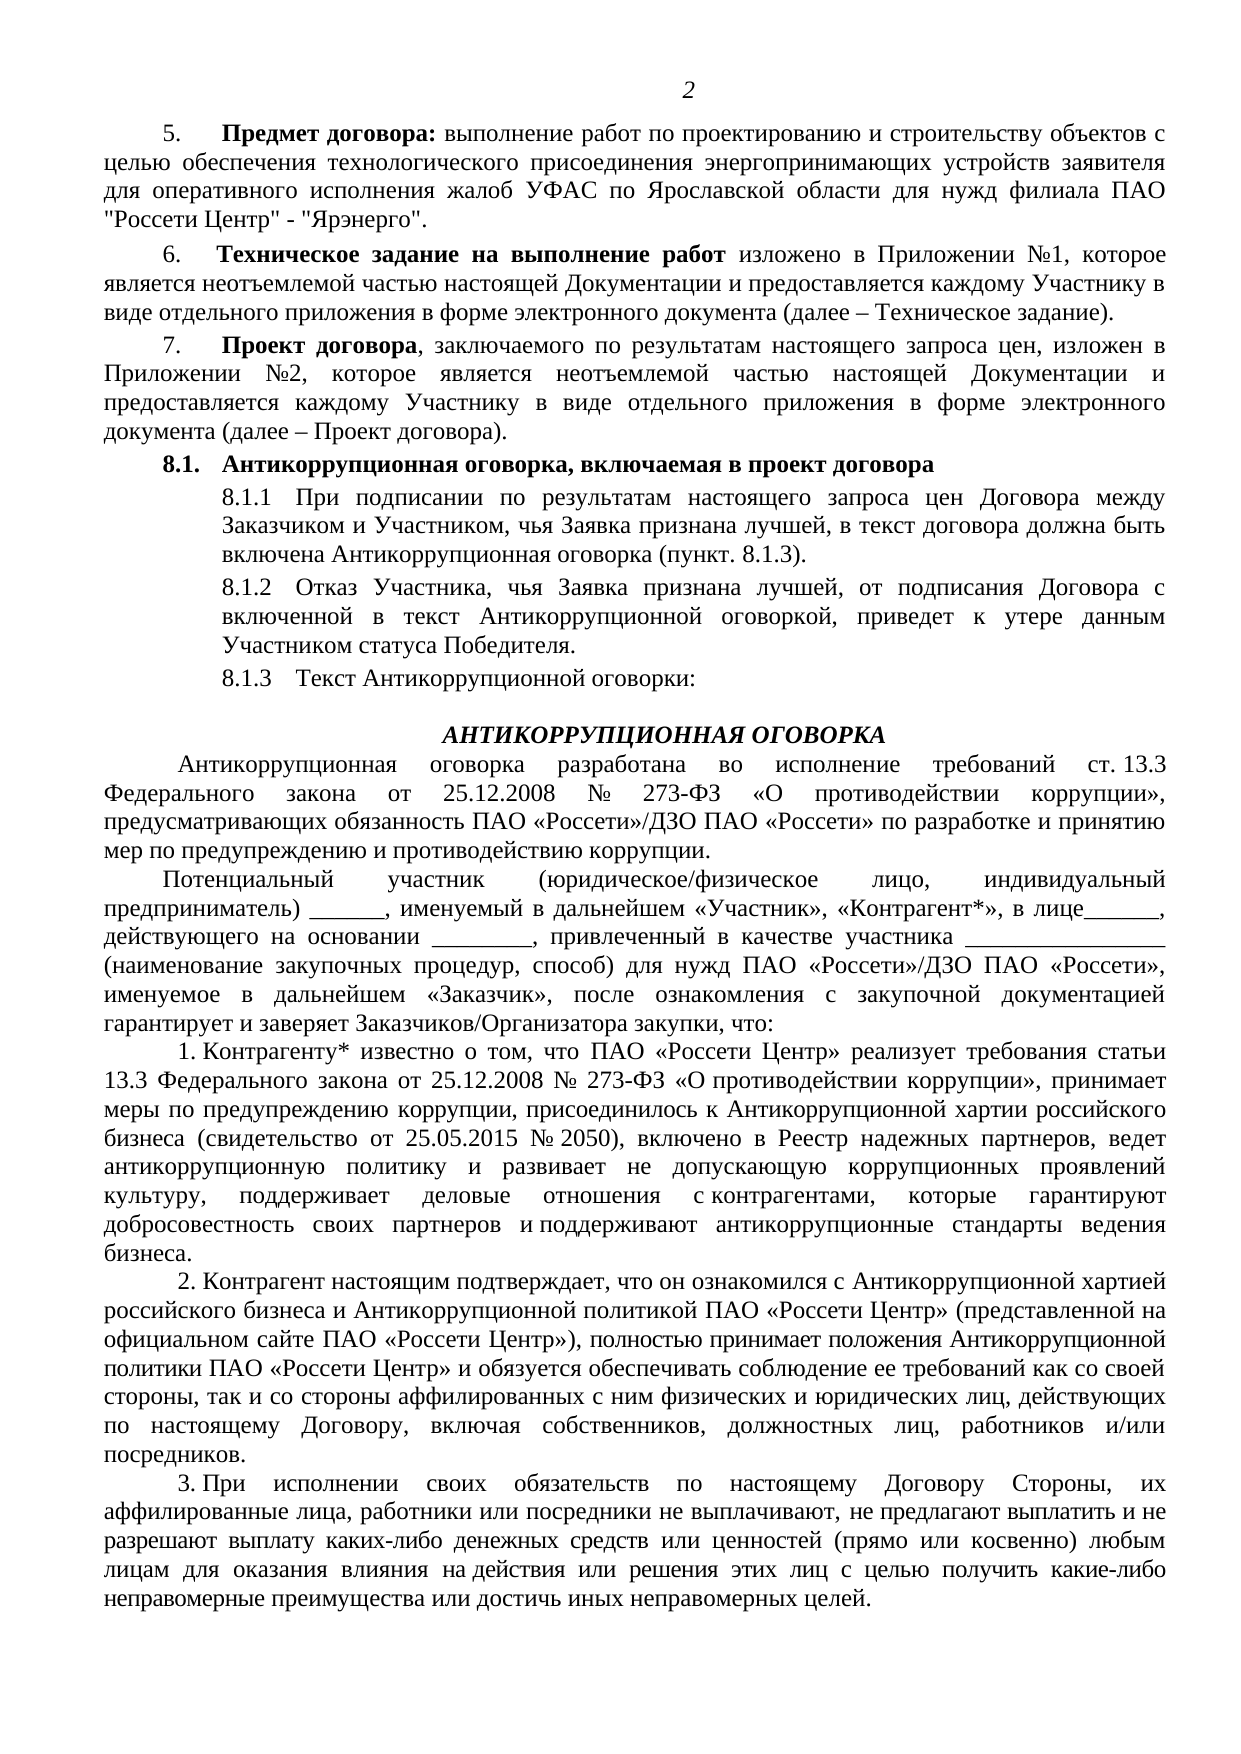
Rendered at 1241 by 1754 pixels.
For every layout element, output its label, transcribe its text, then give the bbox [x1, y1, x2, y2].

list Отказ Участника, чья Заявка признана лучшей, от подписания Договора с включенной в текст Антикоррупционной оговоркой, приведет к утере данным Участником статуса Победителя. [222, 572, 1166, 658]
list Проект договора, заключаемого по результатам настоящего запроса цен, изложен в Приложении №2, которое является неотъемлемой частью настоящей Документации и предоставляется каждому Участнику в виде отдельного приложения в форме электронного документа (далее – Проект договора). [103, 330, 1166, 445]
list При подписании по результатам настоящего запроса цен Договора между Заказчиком и Участником, чья Заявка признана лучшей, в текст договора должна быть включена Антикоррупционная оговорка (пункт. 8.1.3). [222, 482, 1166, 568]
list Антикоррупционная оговорка, включаемая в проект договора [162, 449, 1166, 478]
text АНТИКОРРУПЦИОННАЯ ОГОВОРКА [103, 720, 1166, 749]
text 3. При исполнении своих обязательств по настоящему Договору Стороны, их аффилированные лица, работники или посредники не выплачивают, не предлагают выплатить и не разрешают выплату каких-либо денежных средств или ценностей (прямо или косвенно) любым лицам для оказания влияния на действия или решения этих лиц с целью получить какие-либо неправомерные преимущества или достичь иных неправомерных целей. [103, 1468, 1166, 1611]
list Техническое задание на выполнение работ изложено в Приложении №1, которое является неотъемлемой частью настоящей Документации и предоставляется каждому Участнику в виде отдельного приложения в форме электронного документа (далее – Техническое задание). [103, 239, 1166, 326]
text 1. Контрагенту* известно о том, что ПАО «Россети Центр» реализует требования статьи 13.3 Федерального закона от 25.12.2008 № 273-ФЗ «О противодействии коррупции», принимает меры по предупреждению коррупции, присоединилось к Антикоррупционной хартии российского бизнеса (свидетельство от 25.05.2015 № 2050), включено в Реестр надежных партнеров, ведет антикоррупционную политику и развивает не допускающую коррупционных проявлений культуру, поддерживает деловые отношения с контрагентами, которые гарантируют добросовестность своих партнеров и поддерживают антикоррупционные стандарты ведения бизнеса. [103, 1036, 1166, 1266]
text 2. Контрагент настоящим подтверждает, что он ознакомился с Антикоррупционной хартией российского бизнеса и Антикоррупционной политикой ПАО «Россети Центр» (представленной на официальном сайте ПАО «Россети Центр»), полностью принимает положения Антикоррупционной политики ПАО «Россети Центр» и обязуется обеспечивать соблюдение ее требований как со своей стороны, так и со стороны аффилированных с ним физических и юридических лиц, действующих по настоящему Договору, включая собственников, должностных лиц, работников и/или посредников. [103, 1266, 1166, 1468]
list Текст Антикоррупционной оговорки: [222, 663, 1166, 691]
list Предмет договора: выполнение работ по проектированию и строительству объектов с целью обеспечения технологического присоединения энергопринимающих устройств заявителя для оперативного исполнения жалоб УФАС по Ярославской области для нужд филиала ПАО "Россети Центр" - "Ярэнерго". [103, 118, 1166, 233]
text Антикоррупционная оговорка разработана во исполнение требований ст. 13.3 Федерального закона от 25.12.2008 № 273-ФЗ «О противодействии коррупции», предусматривающих обязанность ПАО «Россети»/ДЗО ПАО «Россети» по разработке и принятию мер по предупреждению и противодействию коррупции. [103, 749, 1166, 864]
text Потенциальный участник (юридическое/физическое лицо, индивидуальный предприниматель) ______, именуемый в дальнейшем «Участник», «Контрагент*», в лице______, действующего на основании ________, привлеченный в качестве участника ________________ (наименование закупочных процедур, способ) для нужд ПАО «Россети»/ДЗО ПАО «Россети», именуемое в дальнейшем «Заказчик», после ознакомления с закупочной документацией гарантирует и заверяет Заказчиков/Организатора закупки, что: [103, 864, 1166, 1036]
